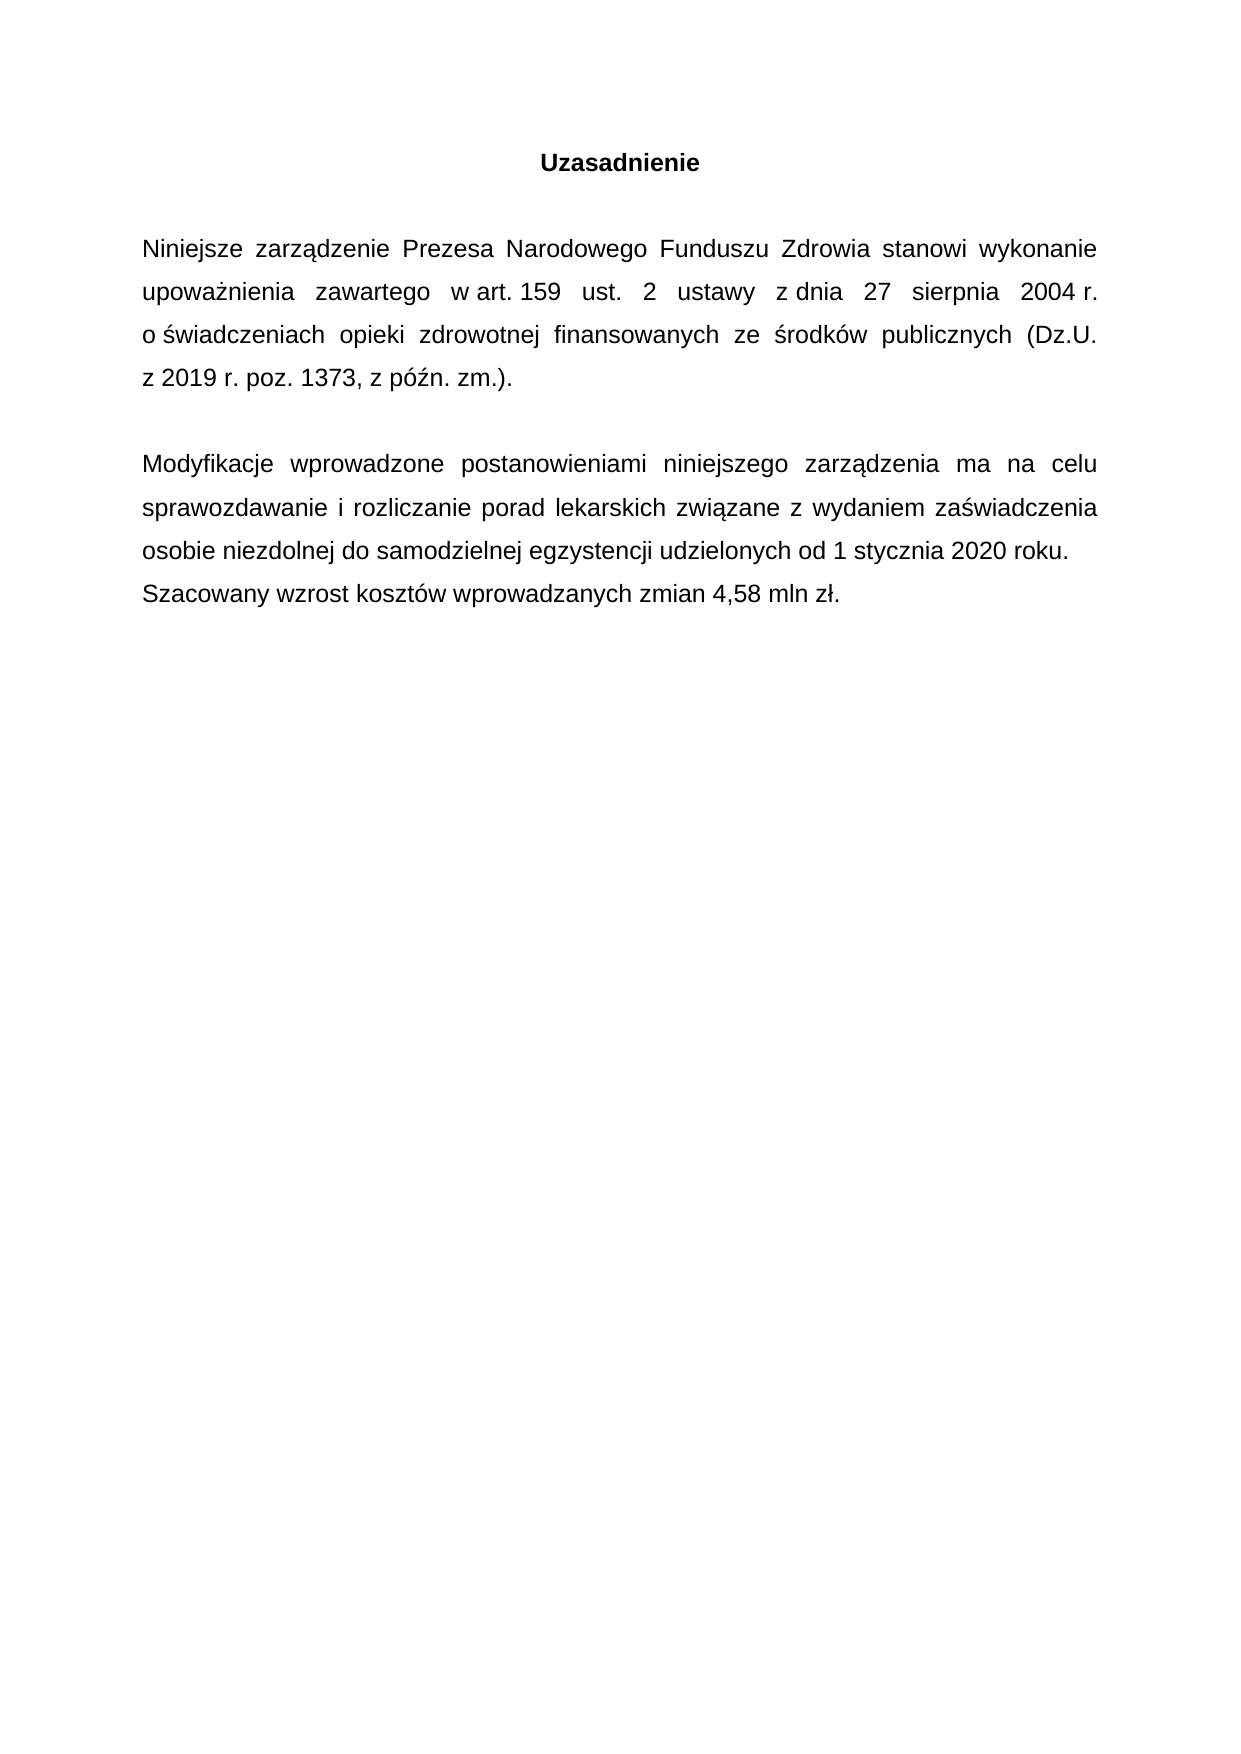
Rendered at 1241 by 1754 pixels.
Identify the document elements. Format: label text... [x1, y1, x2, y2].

text Uzasadnienie [142, 148, 1098, 176]
text Niniejsze zarządzenie Prezesa Narodowego Funduszu Zdrowia stanowi wykonanie upoważnienia zawartego w art. 159 ust. 2 ustawy z dnia 27 sierpnia 2004 r. o świadczeniach opieki zdrowotnej finansowanych ze środków publicznych (Dz.U. z 2019 r. poz. 1373, z późn. zm.). [142, 234, 1098, 392]
text Szacowany wzrost kosztów wprowadzanych zmian 4,58 mln zł. [142, 579, 1098, 608]
text Modyfikacje wprowadzone postanowieniami niniejszego zarządzenia ma na celu sprawozdawanie i rozliczanie porad lekarskich związane z wydaniem zaświadczenia osobie niezdolnej do samodzielnej egzystencji udzielonych od 1 stycznia 2020 roku. [142, 449, 1098, 564]
